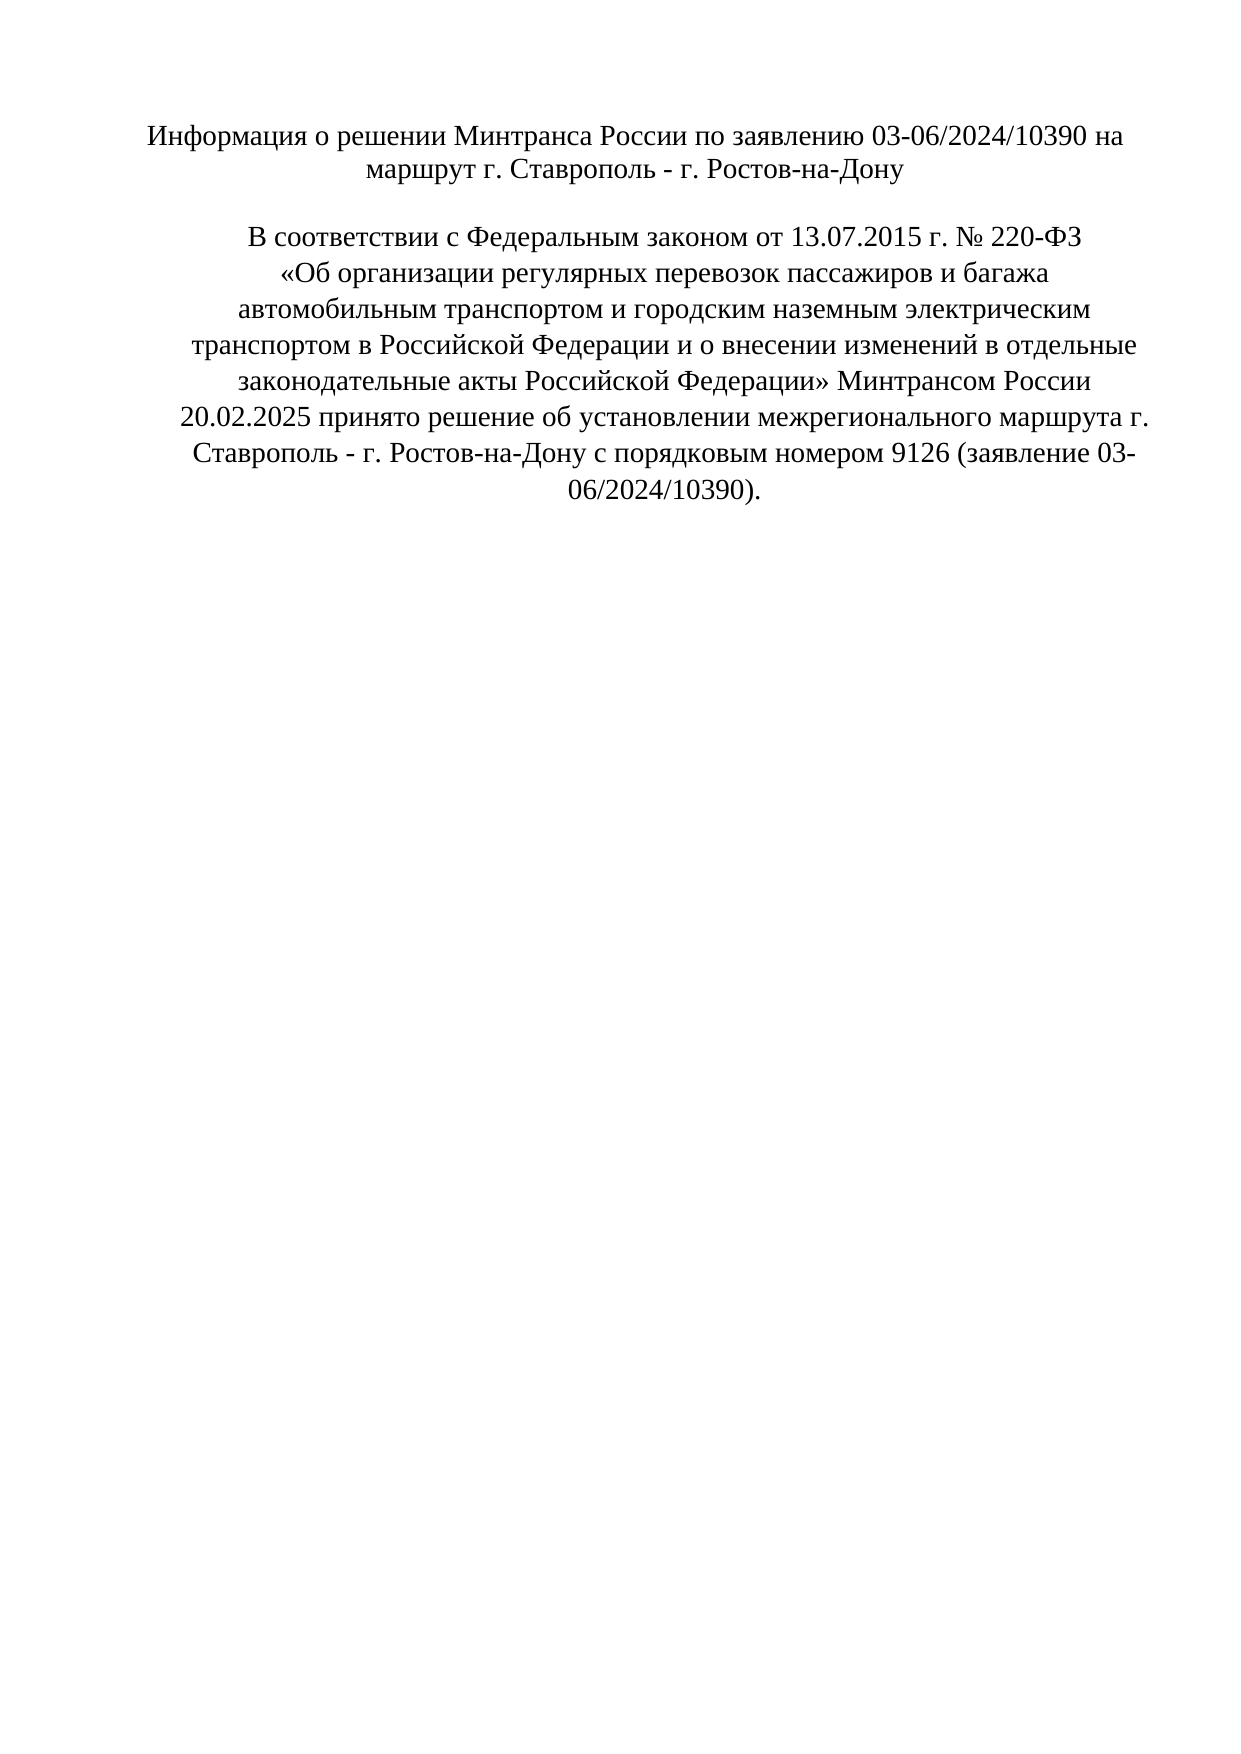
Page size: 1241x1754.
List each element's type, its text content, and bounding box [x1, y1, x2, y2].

text Информация о решении Минтранса России по заявлению 03-06/2024/10390 на маршрут г. Ставрополь - г. Ростов-на-Дону [118, 118, 1152, 185]
text В соответствии с Федеральным законом от 13.07.2015 г. № 220-ФЗ «Об организации регулярных перевозок пассажиров и багажа автомобильным транспортом и городским наземным электрическим транспортом в Российской Федерации и о внесении изменений в отдельные законодательные акты Российской Федерации» Минтрансом России 20.02.2025 принято решение об установлении межрегионального маршрута г. Ставрополь - г. Ростов-на-Дону с порядковым номером 9126 (заявление 03-06/2024/10390). [177, 219, 1152, 505]
